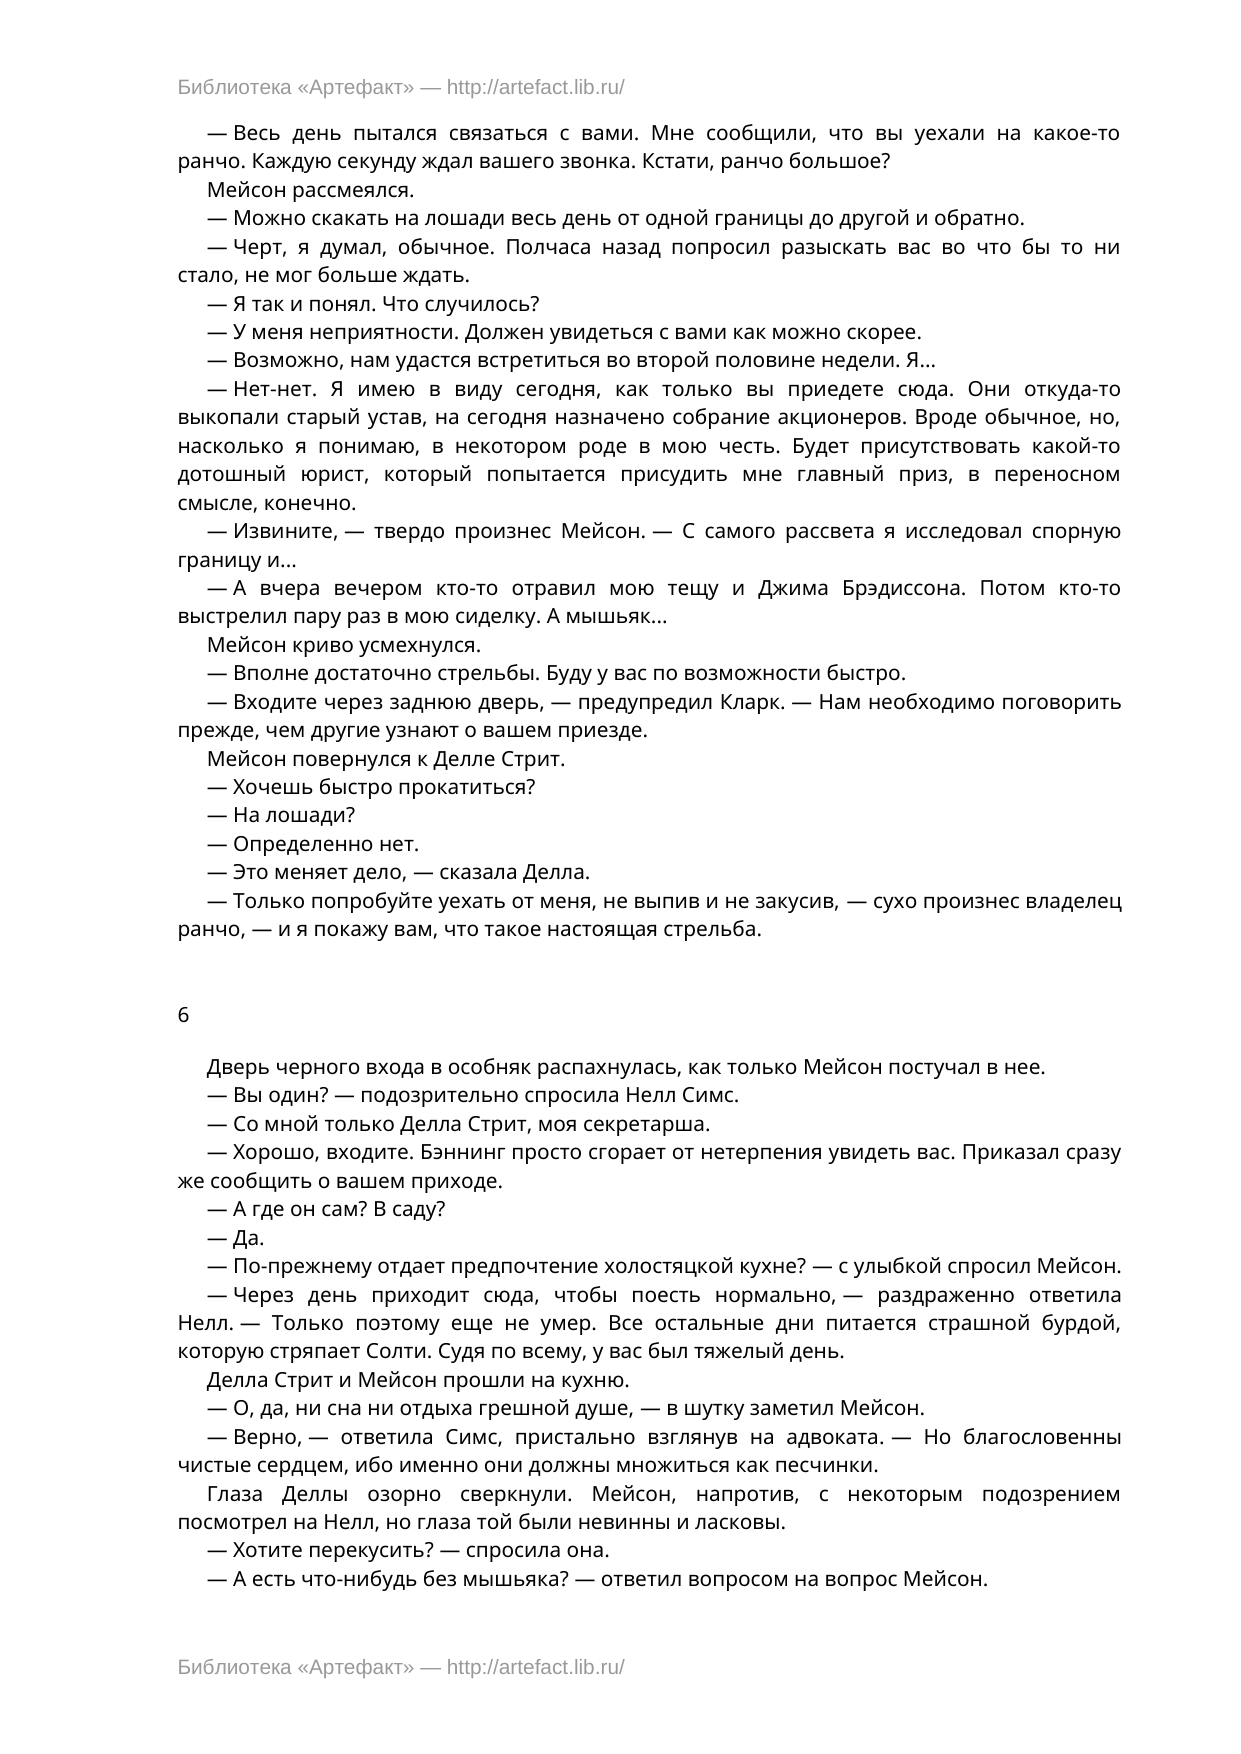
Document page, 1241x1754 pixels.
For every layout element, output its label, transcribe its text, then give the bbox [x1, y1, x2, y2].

text Дверь черного входа в особняк распахнулась, как только Мейсон постучал в нее. [177, 1052, 1122, 1081]
text — О, да, ни сна ни отдыха грешной душе, — в шутку заметил Мейсон. [177, 1393, 1122, 1422]
text — Черт, я думал, обычное. Полчаса назад попросил разыскать вас во что бы то ни стало, не мог больше ждать. [177, 232, 1122, 289]
text — У меня неприятности. Должен увидеться с вами как можно скорее. [177, 317, 1122, 346]
text — Хотите перекусить? — спросила она. [177, 1536, 1122, 1564]
text — Вы один? — подозрительно спросила Нелл Симс. [177, 1081, 1122, 1109]
text Глаза Деллы озорно сверкнули. Мейсон, напротив, с некоторым подозрением посмотрел на Нелл, но глаза той были невинны и ласковы. [177, 1479, 1122, 1536]
text — Весь день пытался связаться с вами. Мне сообщили, что вы уехали на какое-то ранчо. Каждую секунду ждал вашего звонка. Кстати, ранчо большое? [177, 118, 1122, 175]
text Мейсон повернулся к Делле Стрит. [177, 744, 1122, 772]
text — Возможно, нам удастся встретиться во второй половине недели. Я... [177, 346, 1122, 374]
text — Да. [177, 1223, 1122, 1251]
text 6 [177, 943, 1122, 1052]
text Мейсон криво усмехнулся. [177, 630, 1122, 658]
text — Только попробуйте уехать от меня, не выпив и не закусив, — сухо произнес владелец ранчо, — и я покажу вам, что такое настоящая стрельба. [177, 886, 1122, 943]
text — Это меняет дело, — сказала Делла. [177, 857, 1122, 886]
text — Можно скакать на лошади весь день от одной границы до другой и обратно. [177, 203, 1122, 232]
text — Я так и понял. Что случилось? [177, 289, 1122, 317]
text — Хорошо, входите. Бэннинг просто сгорает от нетерпения увидеть вас. Приказал сразу же сообщить о вашем приходе. [177, 1137, 1122, 1194]
text — Верно, — ответила Симс, пристально взглянув на адвоката. — Но благословенны чистые сердцем, ибо именно они должны множиться как песчинки. [177, 1422, 1122, 1479]
text — Извините, — твердо произнес Мейсон. — С самого рассвета я исследовал спорную границу и... [177, 516, 1122, 573]
text — Нет-нет. Я имею в виду сегодня, как только вы приедете сюда. Они откуда-то выкопали старый устав, на сегодня назначено собрание акционеров. Вроде обычное, но, насколько я понимаю, в некотором роде в мою честь. Будет присутствовать какой-то дотошный юрист, который попытается присудить мне главный приз, в переносном смысле, конечно. [177, 374, 1122, 516]
text — Через день приходит сюда, чтобы поесть нормально, — раздраженно ответила Нелл. — Только поэтому еще не умер. Все остальные дни питается страшной бурдой, которую стряпает Солти. Судя по всему, у вас был тяжелый день. [177, 1280, 1122, 1365]
text — А где он сам? В саду? [177, 1194, 1122, 1223]
text — А вчера вечером кто-то отравил мою тещу и Джима Брэдиссона. Потом кто-то выстрелил пару раз в мою сиделку. А мышьяк... [177, 573, 1122, 630]
text — Входите через заднюю дверь, — предупредил Кларк. — Нам необходимо поговорить прежде, чем другие узнают о вашем приезде. [177, 687, 1122, 744]
text Мейсон рассмеялся. [177, 175, 1122, 203]
text — Хочешь быстро прокатиться? [177, 772, 1122, 801]
text — Со мной только Делла Стрит, моя секретарша. [177, 1109, 1122, 1137]
text — А есть что-нибудь без мышьяка? — ответил вопросом на вопрос Мейсон. [177, 1564, 1122, 1592]
text Делла Стрит и Мейсон прошли на кухню. [177, 1365, 1122, 1393]
text — По-прежнему отдает предпочтение холостяцкой кухне? — с улыбкой спросил Мейсон. [177, 1251, 1122, 1280]
text — Определенно нет. [177, 829, 1122, 857]
text — На лошади? [177, 801, 1122, 829]
text — Вполне достаточно стрельбы. Буду у вас по возможности быстро. [177, 658, 1122, 687]
